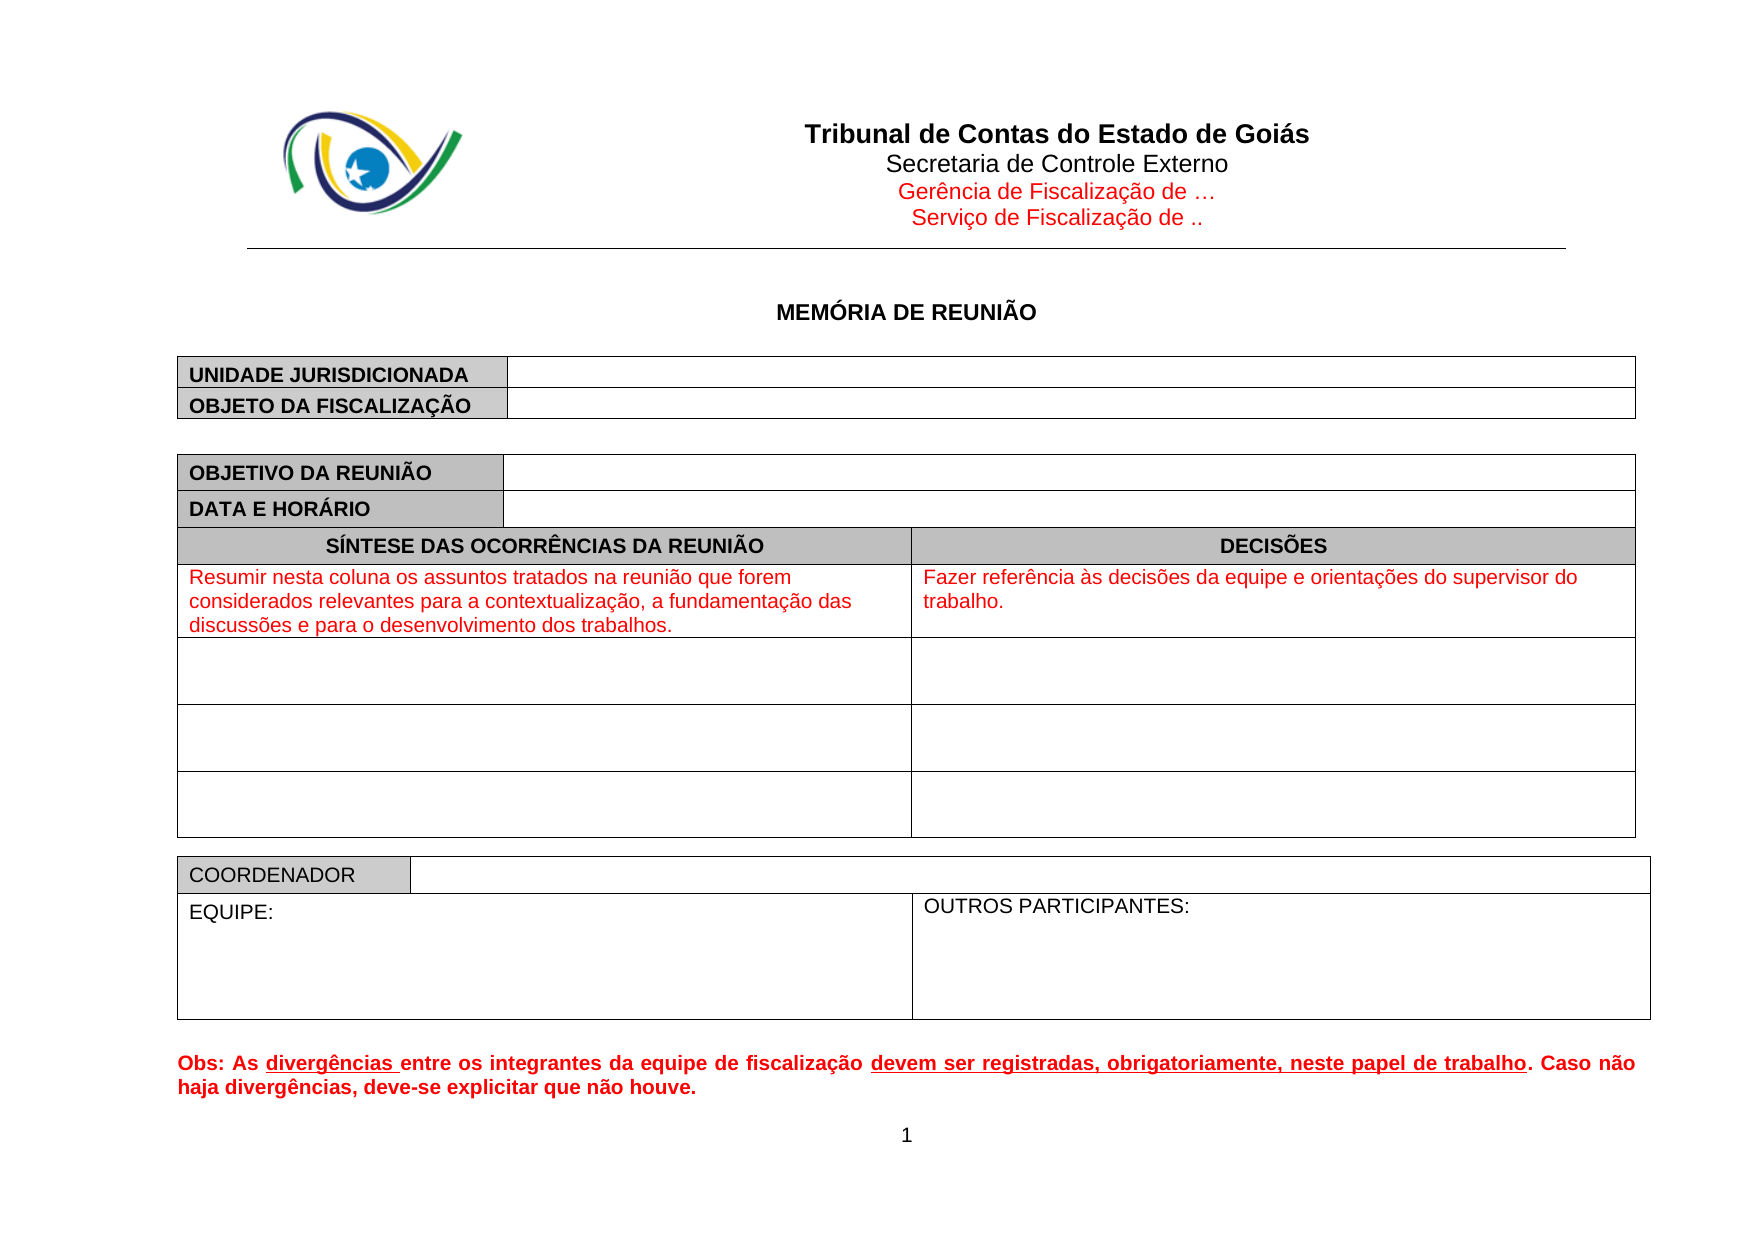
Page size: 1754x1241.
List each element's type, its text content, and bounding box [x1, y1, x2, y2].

text MEMÓRIA DE REUNIÃO [177, 299, 1636, 326]
table_cell Fazer referência às decisões da equipe e orientações do supervisor do trabalho. [912, 565, 1635, 637]
table_cell OUTROS PARTICIPANTES: [913, 894, 1650, 1018]
picture [277, 104, 468, 222]
table_cell [178, 772, 911, 837]
table_cell [504, 491, 1635, 527]
table_cell [178, 705, 911, 771]
table_cell OBJETO DA FISCALIZAÇÃO [178, 388, 507, 418]
table_cell Resumir nesta coluna os assuntos tratados na reunião que forem considerados relevantes para a contextualização, a fundamentação das discussões e para o desenvolvimento dos trabalhos. [178, 565, 911, 637]
text Obs: As divergências entre os integrantes da equipe de fiscalização devem ser registradas, obrigatoriamente, neste papel de trabalho. Caso não haja divergências, deve-se explicitar que não houve. [177, 1051, 1636, 1098]
table_cell SÍNTESE DAS OCORRÊNCIAS DA REUNIÃO [178, 528, 911, 564]
table_cell EQUIPE: [178, 894, 912, 1018]
table_cell [912, 705, 1635, 771]
table_cell DECISÕES [912, 528, 1635, 564]
table_header UNIDADE JURISDICIONADA [178, 357, 507, 387]
table_header [504, 455, 1635, 490]
table_cell [912, 638, 1635, 704]
table_cell [508, 388, 1635, 418]
table_header [508, 357, 1635, 387]
table_header [411, 857, 1650, 893]
table_header COORDENADOR [178, 857, 410, 893]
table_cell DATA E HORÁRIO [178, 491, 503, 527]
table_cell [912, 772, 1635, 837]
table_cell [178, 638, 911, 704]
table_header OBJETIVO DA REUNIÃO [178, 455, 503, 490]
